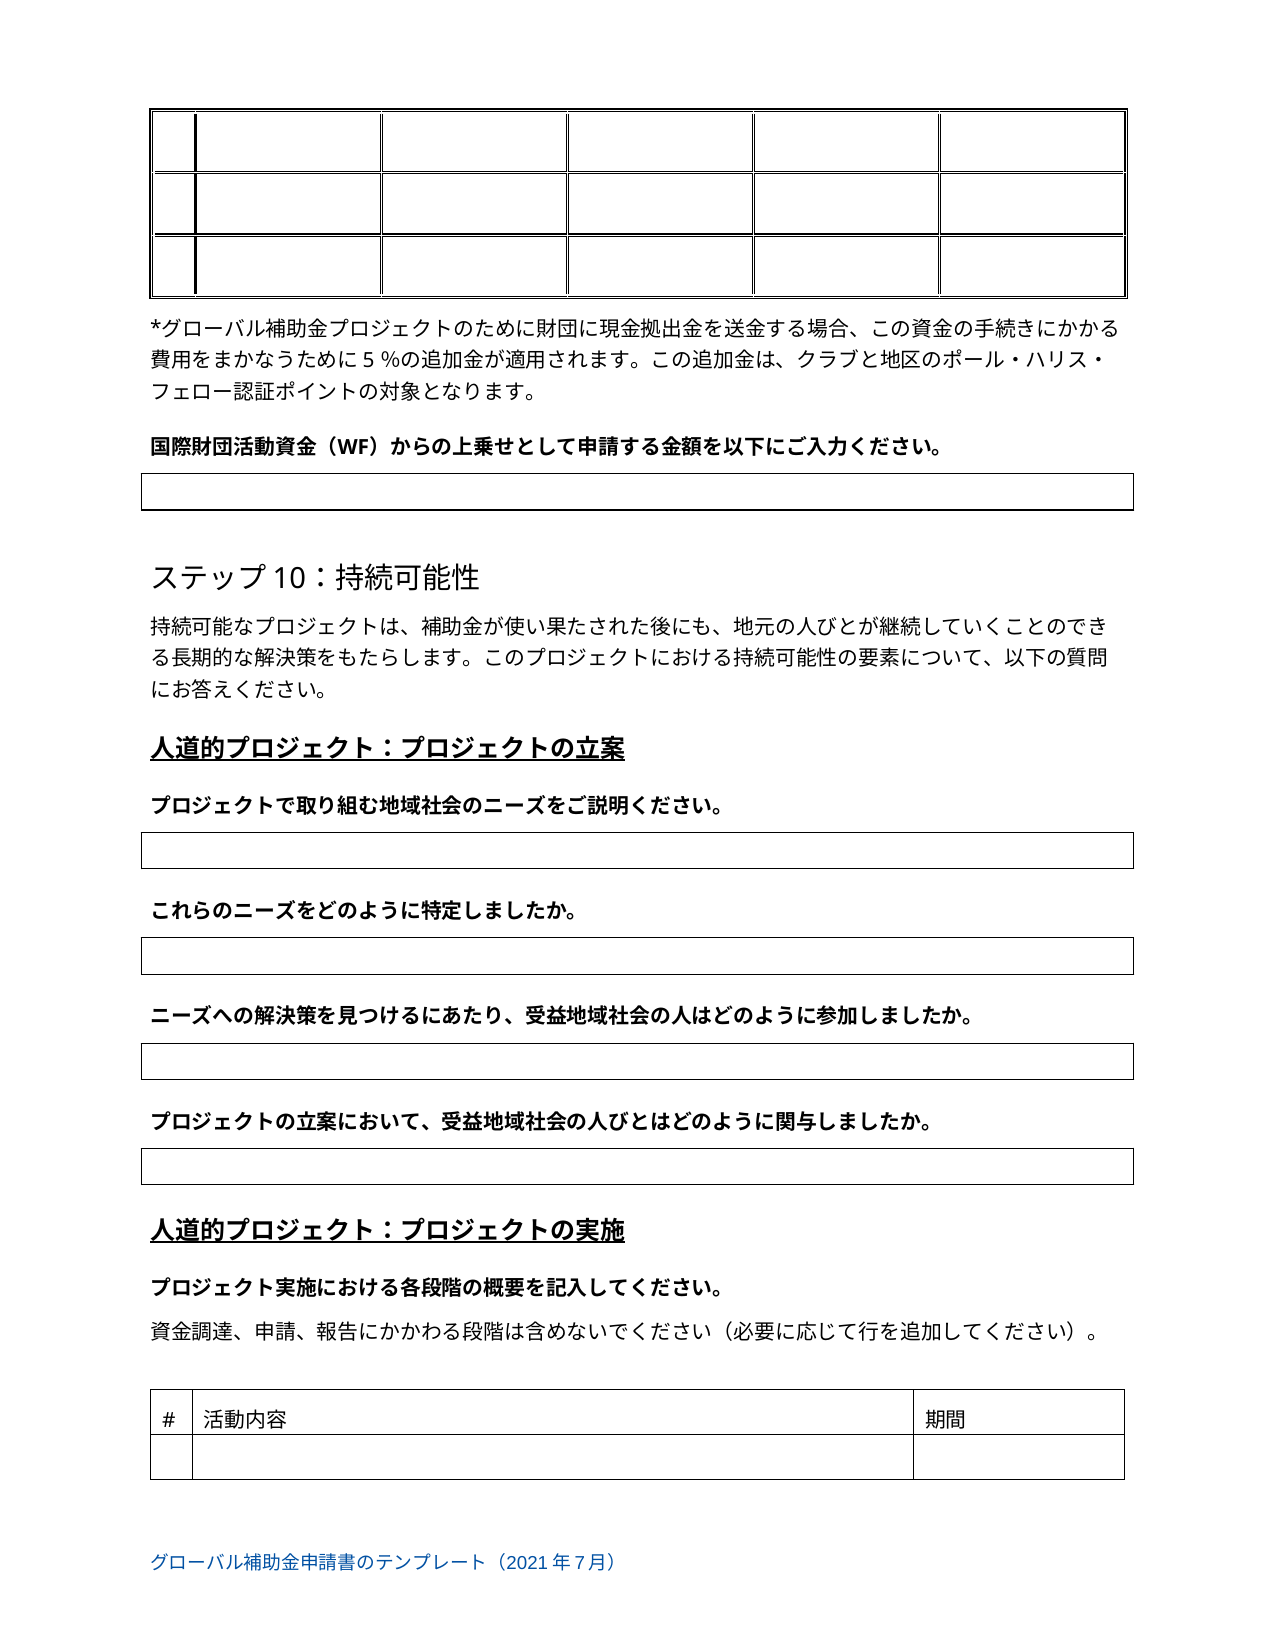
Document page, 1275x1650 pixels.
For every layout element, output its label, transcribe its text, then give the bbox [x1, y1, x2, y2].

table_cell [569, 174, 752, 233]
table_cell [195, 112, 381, 171]
table_cell [153, 112, 195, 171]
table_cell [151, 1435, 192, 1479]
table_cell [153, 233, 195, 296]
subtitle 人道的プロジェクト：プロジェクトの立案 [150, 728, 1125, 764]
table_cell [754, 112, 939, 171]
subtitle プロジェクトの立案において、受益地域社会の人びとはどのように関与しましたか。 [150, 1105, 1139, 1135]
text 持続可能なプロジェクトは、補助金が使い果たされた後にも、地元の人びとが継続していくことのできる長期的な解決策をもたらします。このプロジェクトにおける持続可能性の要素について、以下の質問にお答えください。 [150, 609, 1125, 703]
table_cell [381, 237, 567, 296]
table_header 活動内容 [193, 1390, 913, 1434]
subtitle ニーズへの解決策を見つけるにあたり、受益地域社会の人はどのように参加しましたか。 [150, 1000, 1139, 1030]
table_cell [197, 174, 380, 233]
text 資金調達、申請、報告にかかわる段階は含めないでください（必要に応じて行を追加してください）。 [150, 1314, 1125, 1345]
table_cell [755, 174, 938, 233]
subtitle 国際財団活動資金（WF）からの上乗せとして申請する金額を以下にご入力ください。 [150, 430, 1139, 461]
subtitle ステップ10：持続可能性 [150, 554, 1125, 597]
table_cell [914, 1435, 1124, 1479]
text *グローバル補助金プロジェクトのために財団に現金拠出金を送金する場合、この資金の手続きにかかる費用をまかなうために5 ％の追加金が適用されます。この追加金は、クラブと地区のポール・ハリス・フェロー認証ポイントの対象となります。 [150, 312, 1125, 405]
table_cell [568, 237, 754, 296]
table_header # [151, 1390, 192, 1434]
subtitle プロジェクトで取り組む地域社会のニーズをご説明ください。 [150, 789, 1139, 819]
table_cell [940, 171, 1126, 233]
table_cell [754, 237, 939, 296]
subtitle 人道的プロジェクト：プロジェクトの実施 [150, 1210, 1125, 1246]
subtitle プロジェクト実施における各段階の概要を記入してください。 [150, 1271, 1139, 1302]
table_header 期間 [914, 1390, 1124, 1434]
table_cell [940, 233, 1125, 296]
subtitle これらのニーズをどのように特定しましたか。 [150, 894, 1139, 925]
table_cell [940, 112, 1124, 171]
table_cell [195, 237, 381, 296]
table_cell [193, 1435, 913, 1479]
table_cell [151, 171, 195, 233]
table_cell [568, 112, 754, 171]
table_cell [383, 174, 566, 233]
table_cell [381, 112, 567, 171]
